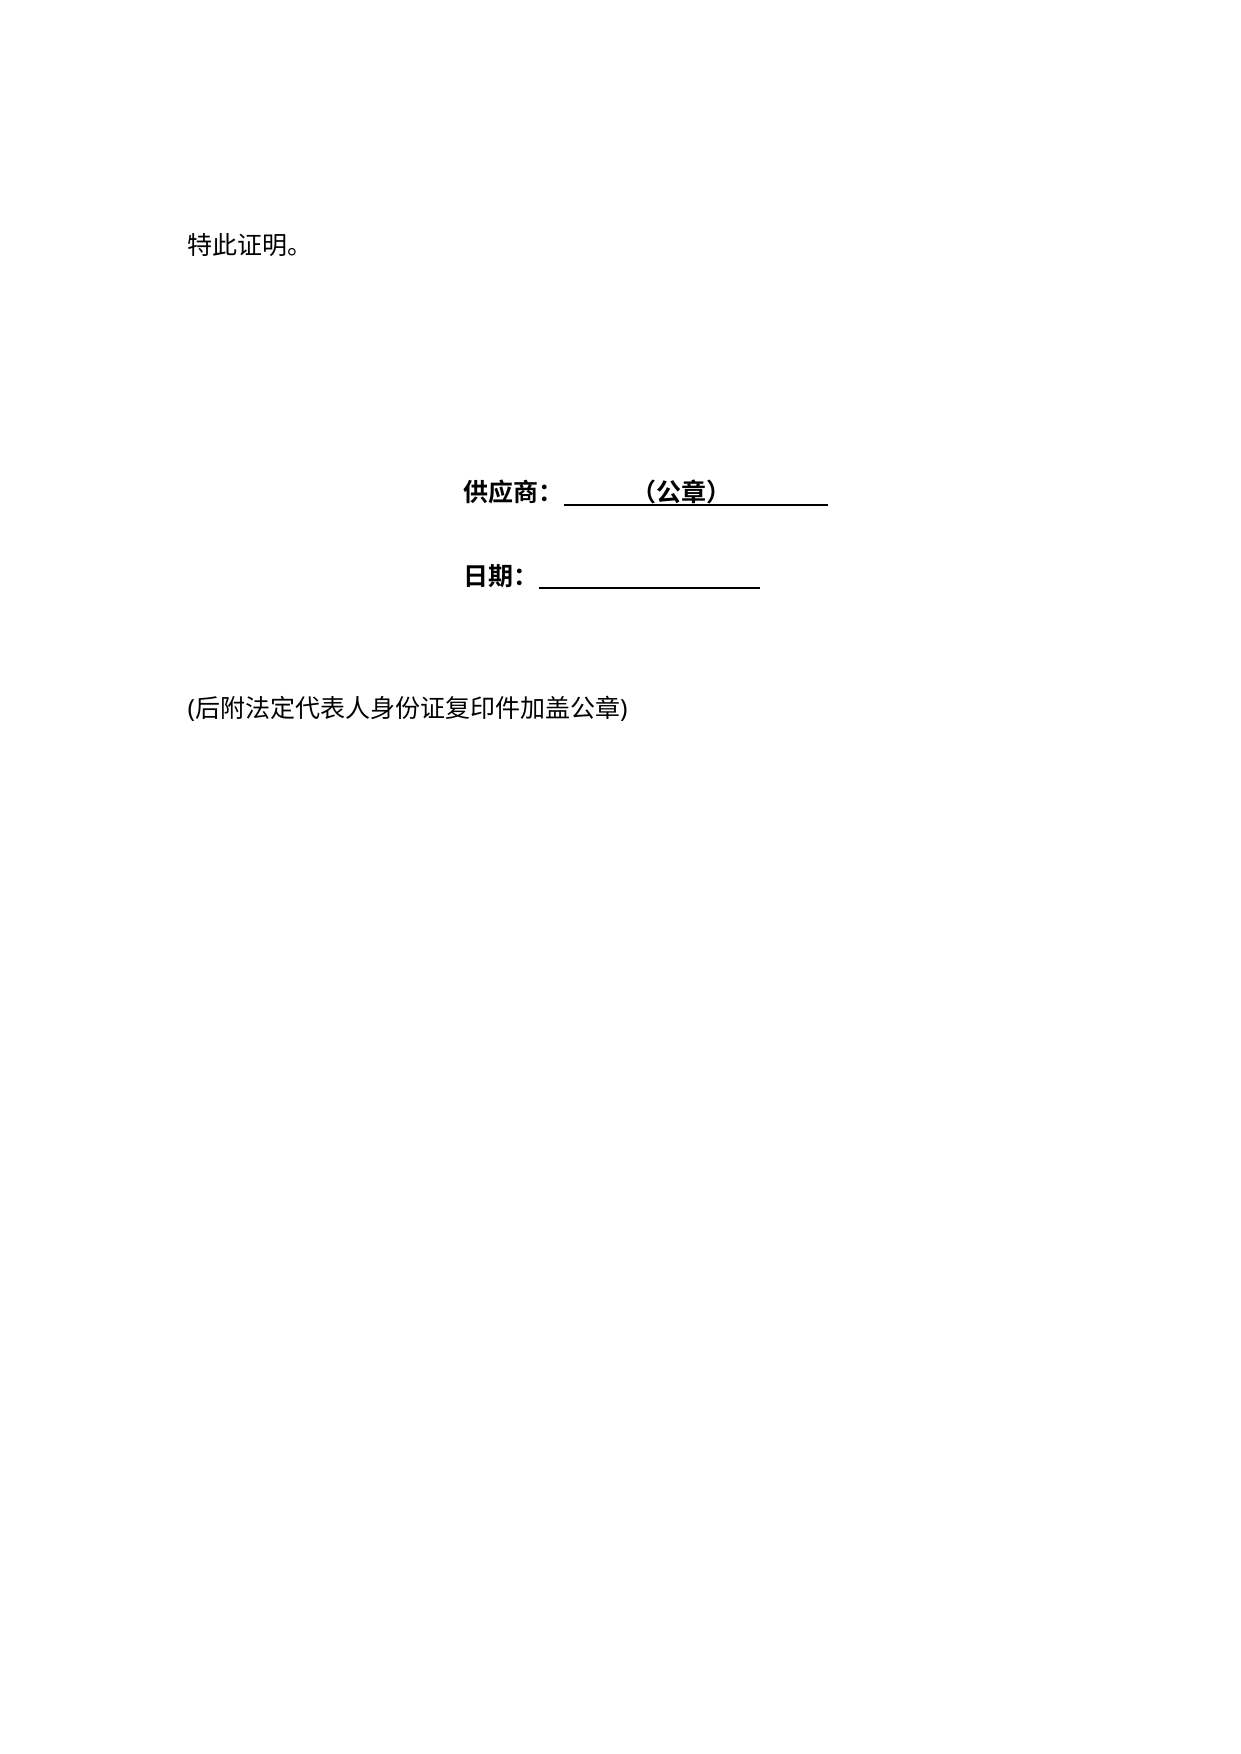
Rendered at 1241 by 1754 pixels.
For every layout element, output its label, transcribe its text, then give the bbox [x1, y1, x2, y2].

text 日期： [187, 542, 1053, 607]
text 特此证明。 [187, 211, 1053, 276]
text 供应商： （公章） [187, 458, 1053, 523]
text (后附法定代表人身份证复印件加盖公章) [187, 674, 1053, 739]
